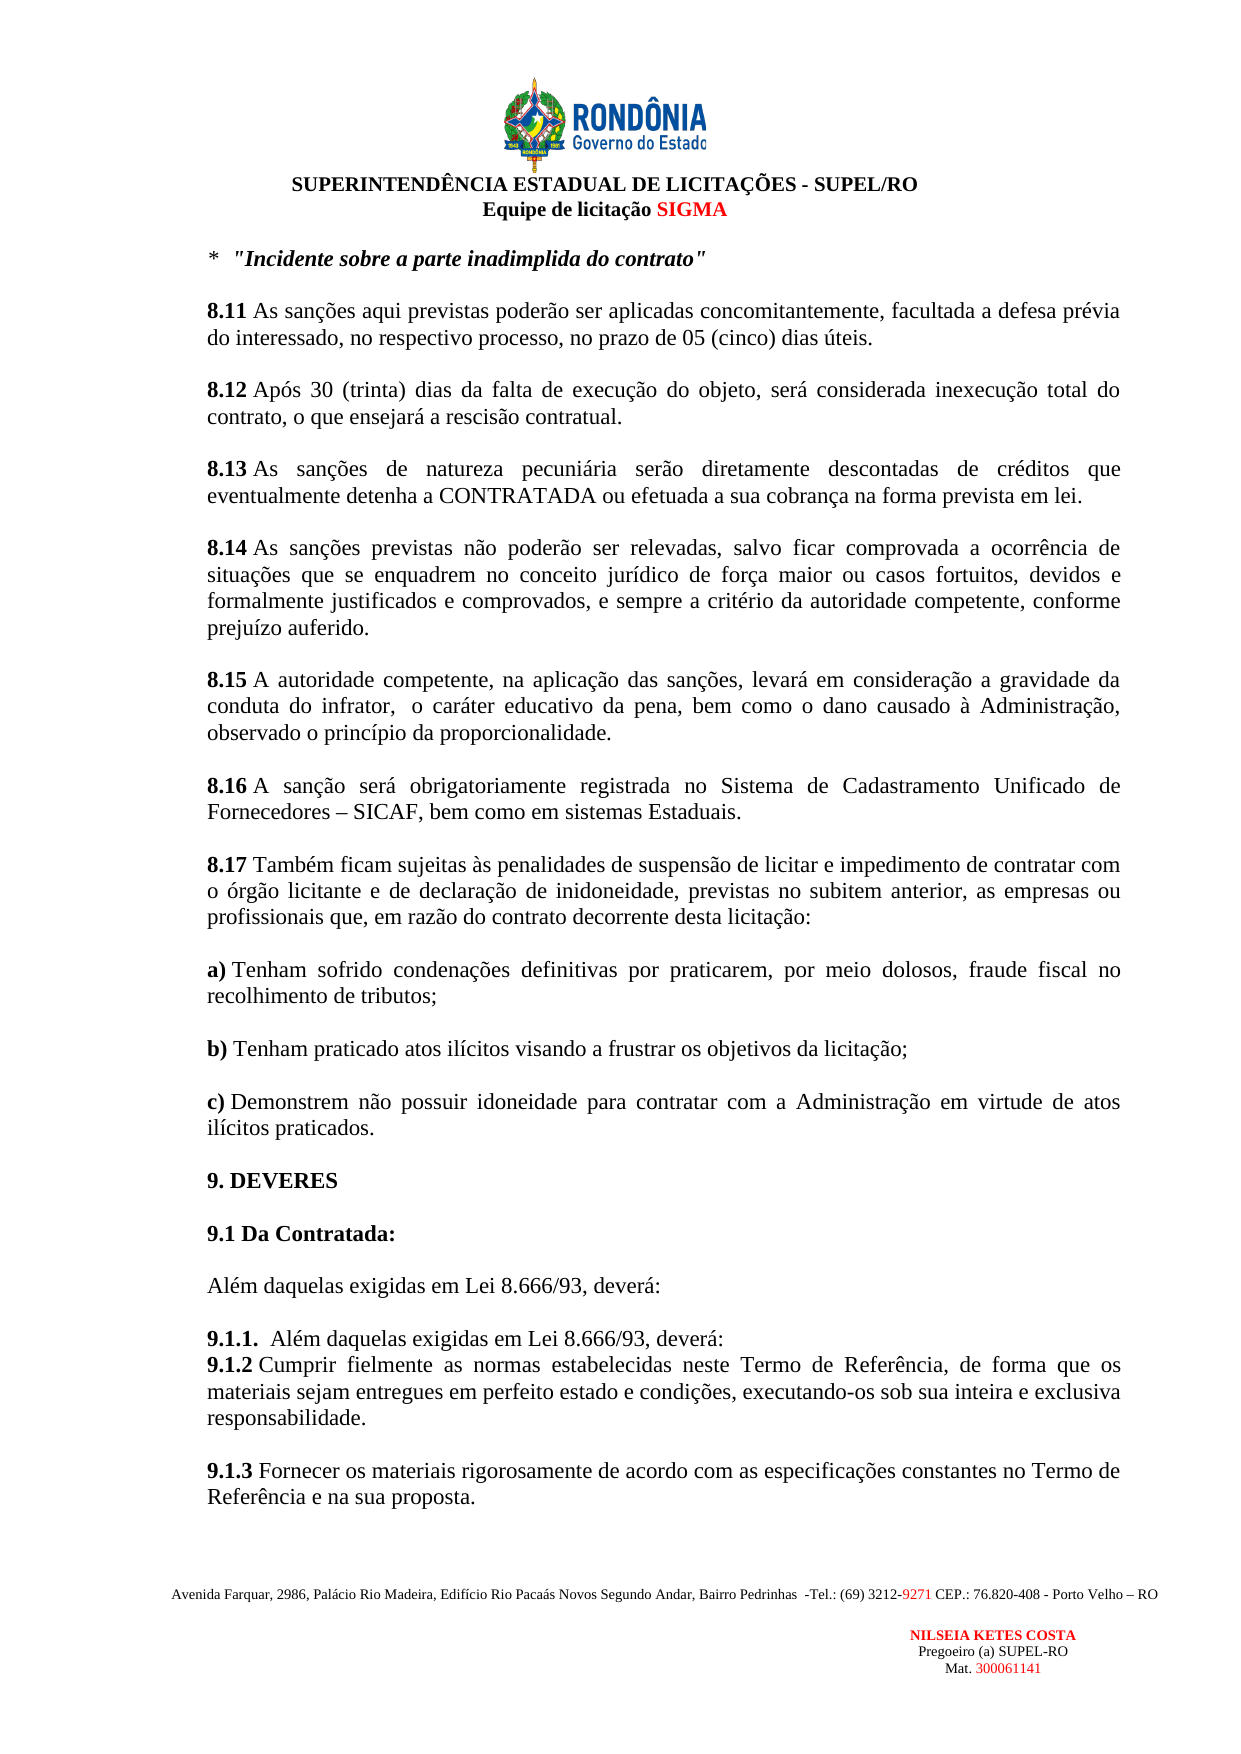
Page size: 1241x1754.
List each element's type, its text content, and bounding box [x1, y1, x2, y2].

text 9.1.1. Além daquelas exigidas em Lei 8.666/93, deverá: [207, 1325, 1122, 1351]
text 8.15 A autoridade competente, na aplicação das sanções, levará em consideração a gravidade da conduta do infrator, o caráter educativo da pena, bem como o dano causado à Administração, observado o princípio da proporcionalidade. [207, 666, 1122, 745]
text 9.1 Da Contratada: [207, 1220, 1122, 1246]
text c) Demonstrem não possuir idoneidade para contratar com a Administração em virtude de atos ilícitos praticados. [207, 1088, 1122, 1141]
text 8.11 As sanções aqui previstas poderão ser aplicadas concomitantemente, facultada a defesa prévia do interessado, no respectivo processo, no prazo de 05 (cinco) dias úteis. [207, 297, 1122, 350]
text 8.16 A sanção será obrigatoriamente registrada no Sistema de Cadastramento Unificado de Fornecedores – SICAF, bem como em sistemas Estaduais. [207, 772, 1122, 824]
text 9.1.2 Cumprir fielmente as normas estabelecidas neste Termo de Referência, de forma que os materiais sejam entregues em perfeito estado e condições, executando-os sob sua inteira e exclusiva responsabilidade. [207, 1351, 1122, 1431]
text 8.12 Após 30 (trinta) dias da falta de execução do objeto, será considerada inexecução total do contrato, o que ensejará a rescisão contratual. [207, 376, 1122, 429]
text 8.17 Também ficam sujeitas às penalidades de suspensão de licitar e impedimento de contratar com o órgão licitante e de declaração de inidoneidade, previstas no subitem anterior, as empresas ou profissionais que, em razão do contrato decorrente desta licitação: [207, 851, 1122, 930]
text a) Tenham sofrido condenações definitivas por praticarem, por meio dolosos, fraude fiscal no recolhimento de tributos; [207, 956, 1122, 1009]
text 8.13 As sanções de natureza pecuniária serão diretamente descontadas de créditos que eventualmente detenha a CONTRATADA ou efetuada a sua cobrança na forma prevista em lei. [207, 455, 1122, 508]
text 8.14 As sanções previstas não poderão ser relevadas, salvo ficar comprovada a ocorrência de situações que se enquadrem no conceito jurídico de força maior ou casos fortuitos, devidos e formalmente justificados e comprovados, e sempre a critério da autoridade competente, conforme prejuízo auferido. [207, 534, 1122, 640]
text b) Tenham praticado atos ilícitos visando a frustrar os objetivos da licitação; [207, 1035, 1122, 1062]
text Além daquelas exigidas em Lei 8.666/93, deverá: [207, 1272, 1122, 1299]
text * "Incidente sobre a parte inadimplida do contrato" [207, 244, 1122, 271]
picture [503, 77, 707, 173]
text 9. DEVERES [207, 1167, 1122, 1193]
text 9.1.3 Fornecer os materiais rigorosamente de acordo com as especificações constantes no Termo de Referência e na sua proposta. [207, 1457, 1122, 1509]
